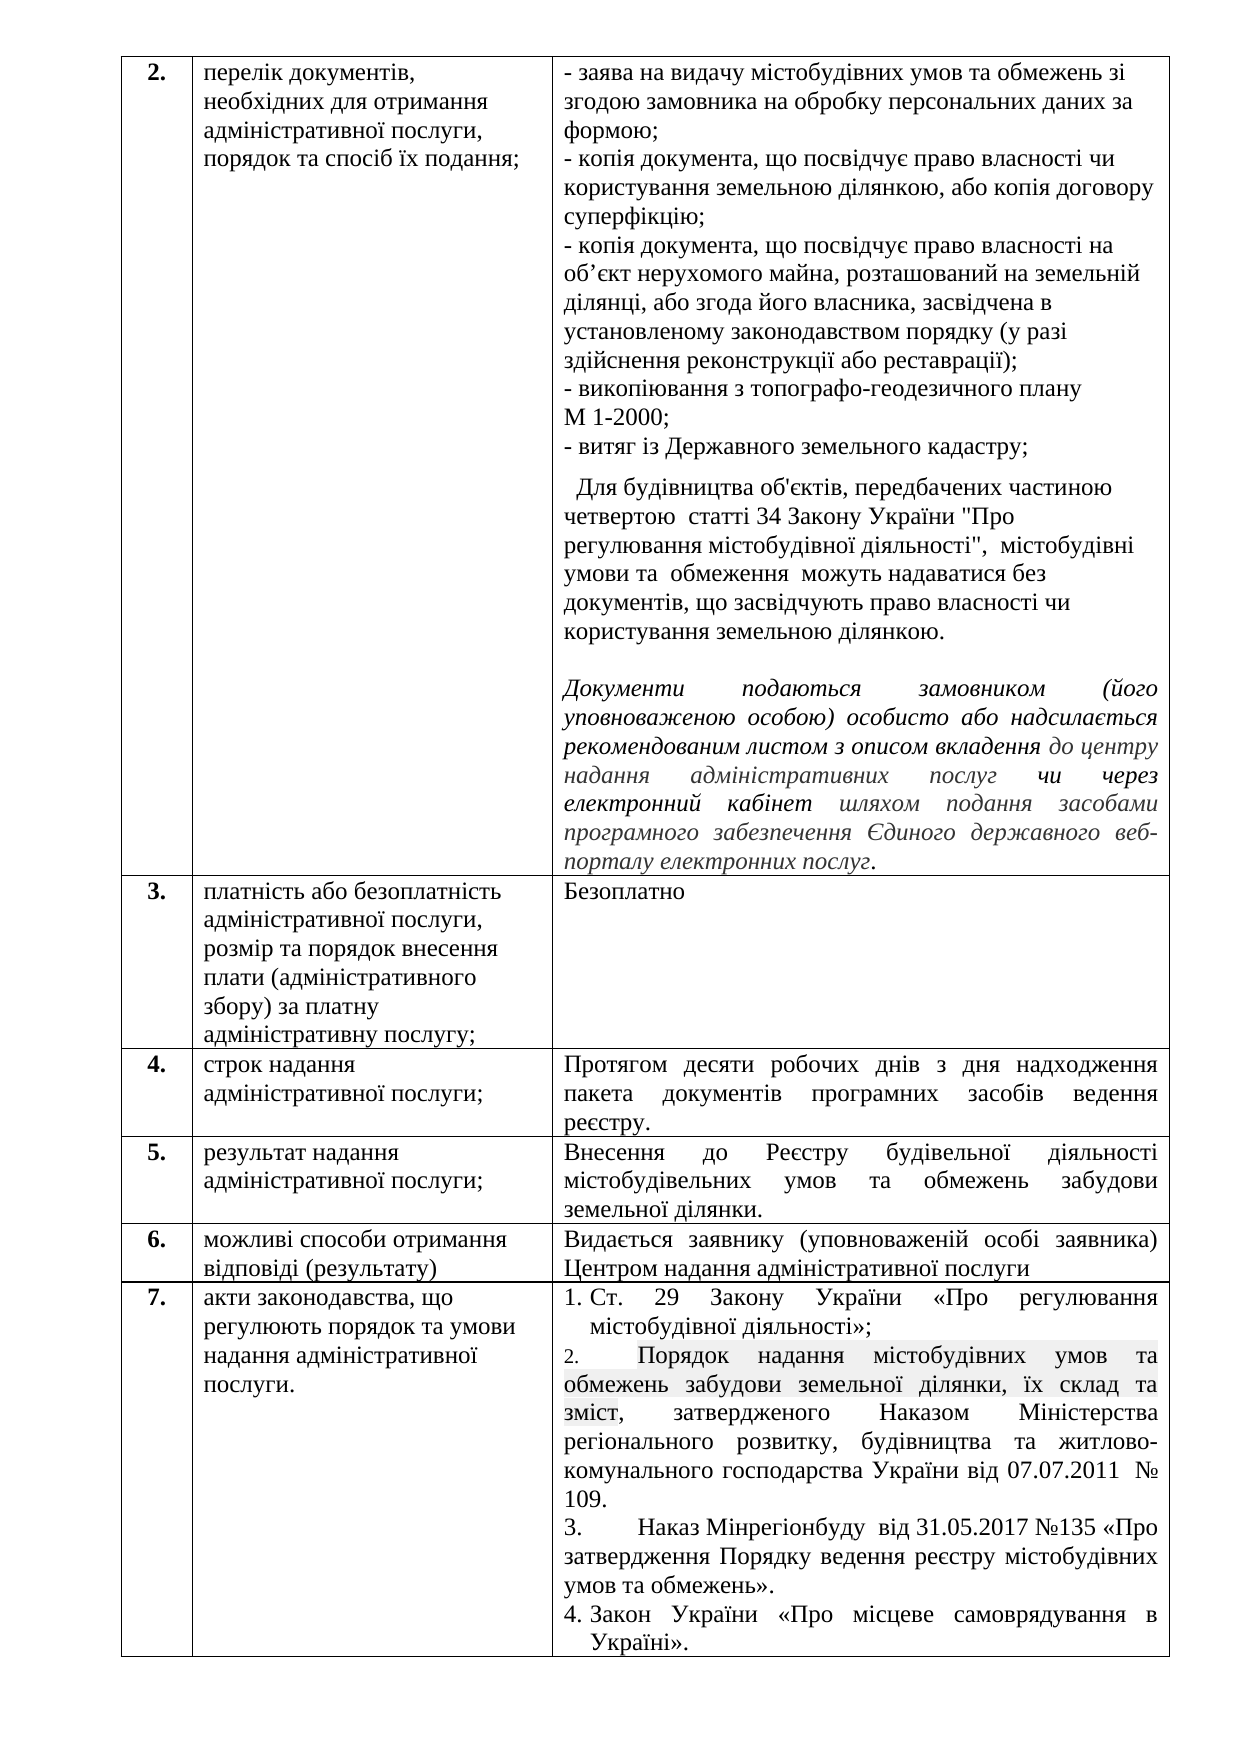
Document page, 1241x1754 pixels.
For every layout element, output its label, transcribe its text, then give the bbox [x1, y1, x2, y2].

table_cell 5. [122, 1137, 192, 1223]
table_cell Ст. 29 Закону України «Про регулювання містобудівної діяльності»; Порядок надання містобудівних умов та обмежень забудови земельної ділянки, їх склад та зміст, затвердженого Наказом Міністерства регіонального розвитку, будівництва та житлово-комунального господарства України від 07.07.2011 № 109. Наказ Мінрегіонбуду від 31.05.2017 №135 «Про затвердження Порядку ведення реєстру містобудівних умов та обмежень». Закон України «Про місцеве самоврядування в Україні». [553, 1283, 1169, 1656]
table_cell 2. [122, 57, 192, 875]
table_cell 7. [122, 1283, 192, 1656]
table_cell результат надання адміністративної послуги; [193, 1137, 552, 1223]
table_cell акти законодавства, що регулюють порядок та умови надання адміністративної послуги. [193, 1283, 552, 1656]
table_cell строк надання адміністративної послуги; [193, 1049, 552, 1136]
table_cell перелік документів, необхідних для отримання адміністративної послуги, порядок та спосіб їх подання; [193, 57, 552, 875]
table_cell платність або безоплатність адміністративної послуги, розмір та порядок внесення плати (адміністративного збору) за платну адміністративну послугу; [193, 876, 552, 1048]
table_cell Безоплатно [553, 876, 1169, 1048]
table_cell 4. [122, 1049, 192, 1136]
table_cell Внесення до Реєстру будівельної діяльності містобудівельних умов та обмежень забудови земельної ділянки. [553, 1137, 1169, 1223]
table_cell - заява на видачу містобудівних умов та обмежень зі згодою замовника на обробку персональних даних за формою; - копія документа, що посвідчує право власності чи користування земельною ділянкою, або копія договору суперфікцію; - копія документа, що посвідчує право власності на об’єкт нерухомого майна, розташований на земельній ділянці, або згода його власника, засвідчена в установленому законодавством порядку (у разі здійснення реконструкції або реставрації); - викопіювання з топографо-геодезичного плану М 1-2000; - витяг із Державного земельного кадастру; Для будівництва об'єктів, передбачених частиною четвертою статті 34 Закону України "Про регулювання містобудівної діяльності", містобудівні умови та обмеження можуть надаватися без документів, що засвідчують право власності чи користування земельною ділянкою. Документи подаються замовником (його уповноваженою особою) особисто або надсилається рекомендованим листом з описом вкладення до центру надання адміністративних послуг чи через електронний кабінет шляхом подання засобами програмного забезпечення Єдиного державного веб-порталу електронних послуг. [553, 57, 1169, 875]
table_cell 3. [122, 876, 192, 1048]
table_cell 6. [122, 1224, 192, 1281]
table_cell можливі способи отримання відповіді (результату) [193, 1224, 552, 1281]
table_cell Видається заявнику (уповноваженій особі заявника) Центром надання адміністративної послуги [553, 1224, 1169, 1281]
table_cell Протягом десяти робочих днів з дня надходження пакета документів програмних засобів ведення реєстру. [553, 1049, 1169, 1136]
